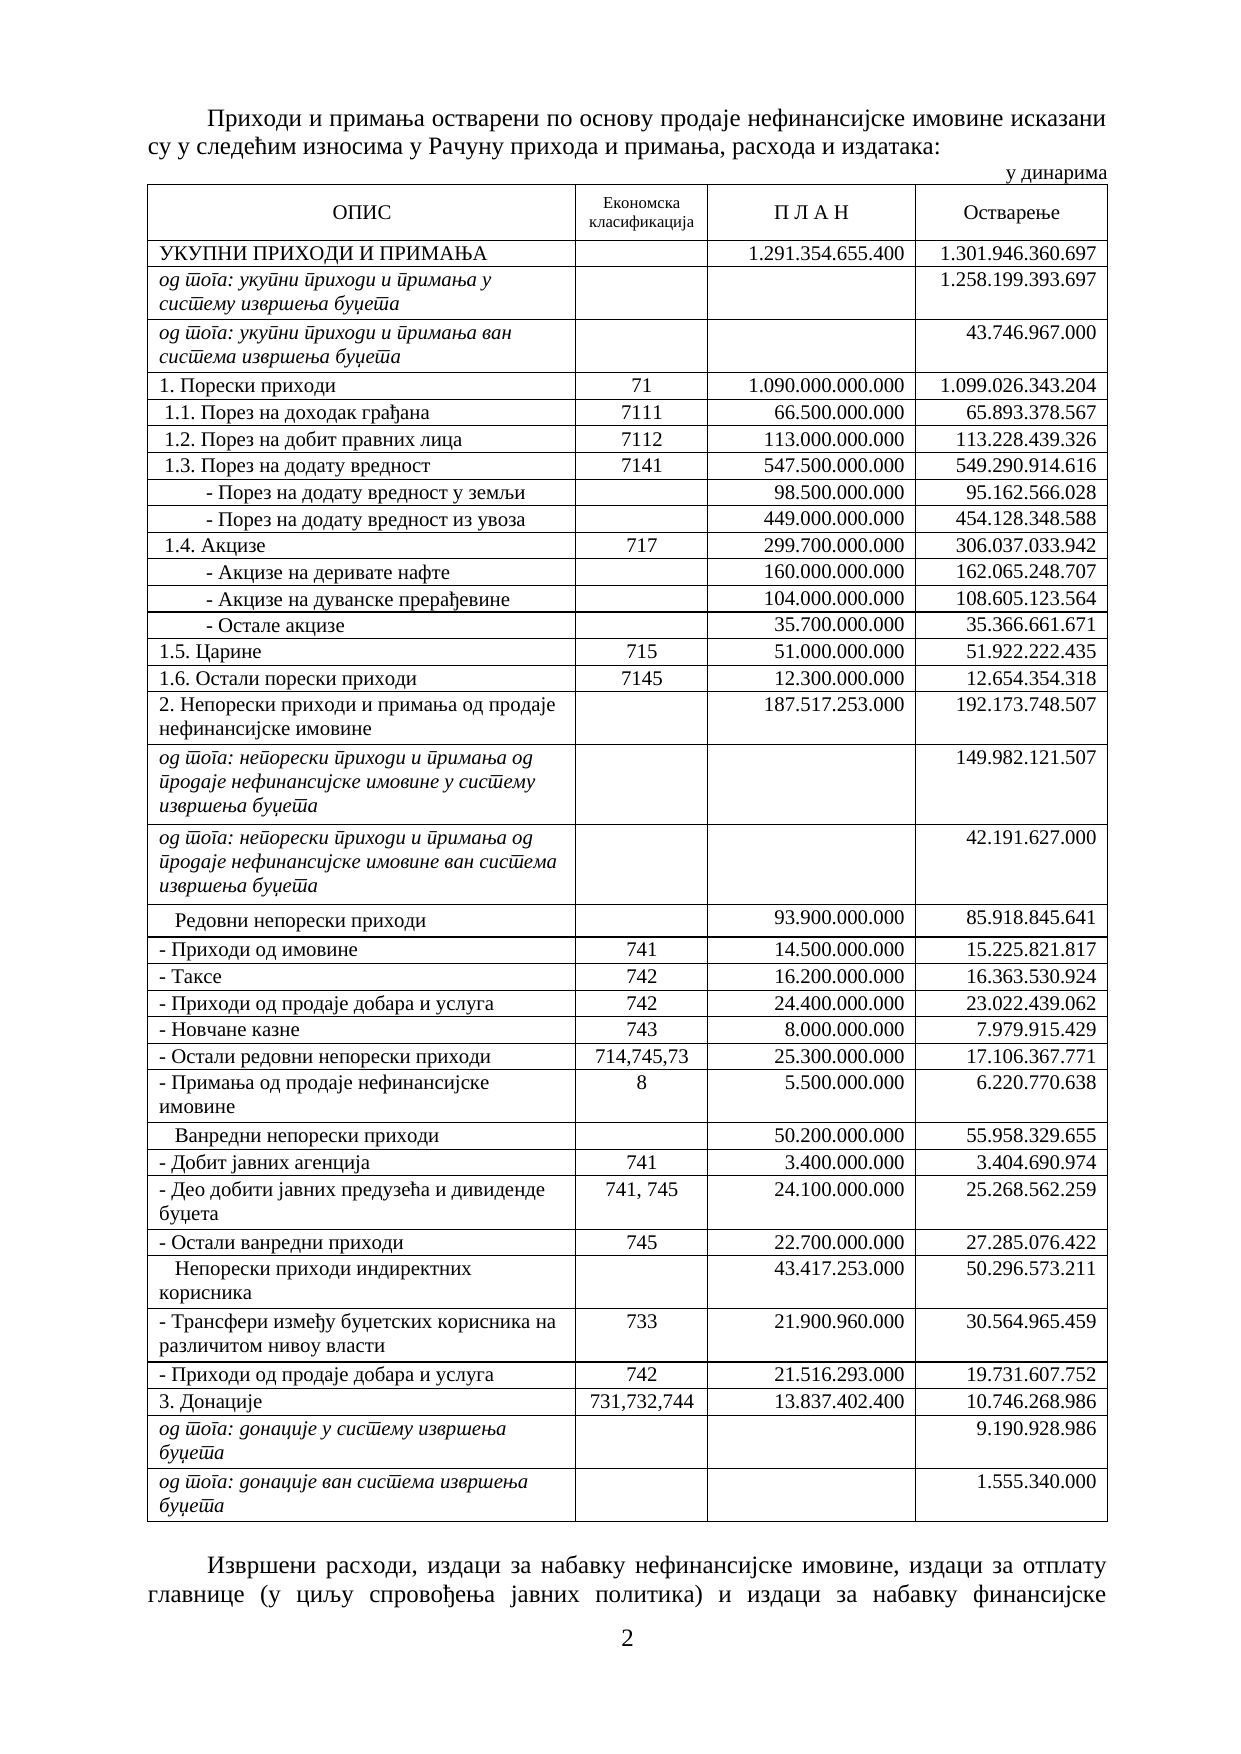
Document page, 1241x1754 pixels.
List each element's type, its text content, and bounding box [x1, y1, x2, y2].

table_cell [576, 1416, 707, 1468]
table_cell 27.285.076.422 [916, 1230, 1107, 1255]
table_cell [576, 480, 707, 505]
table_cell 51.922.222.435 [916, 639, 1107, 664]
table_cell 66.500.000.000 [708, 400, 915, 425]
table_cell - Добит јавних агенција [148, 1150, 575, 1175]
table_cell 24.100.000.000 [708, 1176, 915, 1228]
table_cell 160.000.000.000 [708, 559, 915, 585]
table_cell 306.037.033.942 [916, 533, 1107, 558]
table_cell - Акцизе на деривате нафте [148, 559, 575, 585]
table_cell 95.162.566.028 [916, 480, 1107, 505]
table_cell 6.220.770.638 [916, 1070, 1107, 1122]
table_cell 742 [576, 964, 707, 989]
table_cell 17.106.367.771 [916, 1044, 1107, 1069]
table_cell 16.363.530.924 [916, 964, 1107, 989]
table_cell 65.893.378.567 [916, 400, 1107, 425]
table_cell 1. Порески приходи [148, 373, 575, 399]
table_cell - Остале акцизе [148, 613, 575, 638]
table_header П Л А Н [708, 185, 915, 239]
table_cell 731,732,744 [576, 1389, 707, 1414]
table_cell [576, 1123, 707, 1149]
table_cell 1.099.026.343.204 [916, 373, 1107, 399]
table_cell 715 [576, 639, 707, 664]
table_header Eкономскa класификацијa [576, 185, 707, 239]
table_cell 43.417.253.000 [708, 1256, 915, 1308]
table_cell 454.128.348.588 [916, 506, 1107, 532]
table_cell 14.500.000.000 [708, 938, 915, 963]
table_cell 8 [576, 1070, 707, 1122]
table_cell 13.837.402.400 [708, 1389, 915, 1414]
table_cell 742 [576, 991, 707, 1016]
table_cell 35.366.661.671 [916, 613, 1107, 638]
table_cell 55.958.329.655 [916, 1123, 1107, 1149]
table_cell - Приходи од продаје добара и услуга [148, 1363, 575, 1388]
table_cell 21.900.960.000 [708, 1309, 915, 1361]
table_cell 50.296.573.211 [916, 1256, 1107, 1308]
table_cell 745 [576, 1230, 707, 1255]
table_cell 35.700.000.000 [708, 613, 915, 638]
table_cell 9.190.928.986 [916, 1416, 1107, 1468]
table_cell 42.191.627.000 [916, 825, 1107, 903]
table_cell 741, 745 [576, 1176, 707, 1228]
table_cell 108.605.123.564 [916, 586, 1107, 611]
table_cell Ванредни непорески приходи [148, 1123, 575, 1149]
table_cell [708, 267, 915, 319]
table_cell Редовни непорески приходи [148, 905, 575, 936]
table_cell 51.000.000.000 [708, 639, 915, 664]
table_cell 85.918.845.641 [916, 905, 1107, 936]
table_cell 3. Донације [148, 1389, 575, 1414]
table_cell [576, 506, 707, 532]
table_cell 162.065.248.707 [916, 559, 1107, 585]
table_cell од тога: донације у систему извршења буџета [148, 1416, 575, 1468]
table_cell 25.268.562.259 [916, 1176, 1107, 1228]
table_cell 743 [576, 1017, 707, 1043]
table_cell 50.200.000.000 [708, 1123, 915, 1149]
table_cell 299.700.000.000 [708, 533, 915, 558]
table_cell - Приходи од продаје добара и услуга [148, 991, 575, 1016]
table_cell од тога: непорески приходи и примања од продаје нефинансијске имовине у систему извршења буџета [148, 745, 575, 824]
table_cell - Трансфери између буџетских корисника на различитом нивоу власти [148, 1309, 575, 1361]
table_cell [576, 586, 707, 611]
table_header Остварење [916, 185, 1107, 239]
table_header ОПИС [148, 185, 575, 239]
table_cell УКУПНИ ПРИХОДИ И ПРИМАЊА [148, 241, 575, 266]
table_cell [576, 559, 707, 585]
table_cell 104.000.000.000 [708, 586, 915, 611]
table_cell [576, 745, 707, 824]
table_cell 12.654.354.318 [916, 666, 1107, 691]
table_cell 15.225.821.817 [916, 938, 1107, 963]
table_cell 1.1. Порез на доходак грађана [148, 400, 575, 425]
table_cell 1.2. Порез на добит правних лица [148, 426, 575, 452]
table_cell 10.746.268.986 [916, 1389, 1107, 1414]
table_cell 3.404.690.974 [916, 1150, 1107, 1175]
table_cell 19.731.607.752 [916, 1363, 1107, 1388]
table_cell 12.300.000.000 [708, 666, 915, 691]
table_cell [708, 745, 915, 824]
table_cell 8.000.000.000 [708, 1017, 915, 1043]
table_cell 25.300.000.000 [708, 1044, 915, 1069]
table_cell 71 [576, 373, 707, 399]
table_cell 98.500.000.000 [708, 480, 915, 505]
table_cell 24.400.000.000 [708, 991, 915, 1016]
table_cell 149.982.121.507 [916, 745, 1107, 824]
table_cell - Порез на додату вредност из увоза [148, 506, 575, 532]
table_cell 7111 [576, 400, 707, 425]
table_cell 2. Непорески приходи и примања од продаје нефинансијске имовине [148, 692, 575, 744]
table_cell 7141 [576, 453, 707, 478]
table_cell - Oстали редовни непорески приходи [148, 1044, 575, 1069]
table_cell [576, 1469, 707, 1521]
table_cell 16.200.000.000 [708, 964, 915, 989]
text у динарима [148, 160, 1107, 184]
table_cell Непорески приходи индиректних корисника [148, 1256, 575, 1308]
table_cell 714,745,73 [576, 1044, 707, 1069]
table_cell [576, 320, 707, 372]
table_cell 449.000.000.000 [708, 506, 915, 532]
table_cell 22.700.000.000 [708, 1230, 915, 1255]
table_cell 30.564.965.459 [916, 1309, 1107, 1361]
table_cell 3.400.000.000 [708, 1150, 915, 1175]
table_cell од тога: непорески приходи и примања од продаје нефинансијске имовине ван система извршења буџета [148, 825, 575, 903]
table_cell - Порез на додату вредност у земљи [148, 480, 575, 505]
table_cell 113.000.000.000 [708, 426, 915, 452]
table_cell [576, 1256, 707, 1308]
table_cell од тога: донације ван система извршења буџета [148, 1469, 575, 1521]
table_cell 733 [576, 1309, 707, 1361]
table_cell 1.6. Остали порески приходи [148, 666, 575, 691]
table_cell [576, 613, 707, 638]
table_cell [708, 825, 915, 903]
table_cell [708, 320, 915, 372]
table_cell 113.228.439.326 [916, 426, 1107, 452]
table_cell 21.516.293.000 [708, 1363, 915, 1388]
table_cell 1.258.199.393.697 [916, 267, 1107, 319]
table_cell 7112 [576, 426, 707, 452]
table_cell 192.173.748.507 [916, 692, 1107, 744]
table_cell од тога: укупни приходи и примања ван система извршења буџета [148, 320, 575, 372]
table_cell - Акцизе на дуванске прерађевине [148, 586, 575, 611]
table_cell 5.500.000.000 [708, 1070, 915, 1122]
text Приходи и примања остварени по основу продаје нефинансијске имовине исказани су у следећим износима у Рачуну прихода и примања, расхода и издатака: [148, 103, 1107, 160]
table_cell 741 [576, 938, 707, 963]
table_cell - Приходи од имовине [148, 938, 575, 963]
table_cell 1.555.340.000 [916, 1469, 1107, 1521]
table_cell [576, 825, 707, 903]
table_cell - Остали ванредни приходи [148, 1230, 575, 1255]
table_cell - Примања од продаје нефинансијске имовине [148, 1070, 575, 1122]
table_cell [576, 267, 707, 319]
table_cell 43.746.967.000 [916, 320, 1107, 372]
table_cell 1.291.354.655.400 [708, 241, 915, 266]
table_cell 7.979.915.429 [916, 1017, 1107, 1043]
table_cell 7145 [576, 666, 707, 691]
table_cell 742 [576, 1363, 707, 1388]
table_cell 93.900.000.000 [708, 905, 915, 936]
table_cell 717 [576, 533, 707, 558]
table_cell - Део добити јавних предузећа и дивиденде буџета [148, 1176, 575, 1228]
table_cell 187.517.253.000 [708, 692, 915, 744]
table_cell - Таксе [148, 964, 575, 989]
table_cell 23.022.439.062 [916, 991, 1107, 1016]
table_cell од тога: укупни приходи и примања у систему извршења буџета [148, 267, 575, 319]
table_cell 547.500.000.000 [708, 453, 915, 478]
table_cell 1.090.000.000.000 [708, 373, 915, 399]
table_cell [708, 1416, 915, 1468]
table_cell 1.5. Царине [148, 639, 575, 664]
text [148, 1551, 1107, 1608]
table_cell 549.290.914.616 [916, 453, 1107, 478]
table_cell [576, 241, 707, 266]
table_cell - Новчане казне [148, 1017, 575, 1043]
table_cell 1.3. Порез на додату вредност [148, 453, 575, 478]
table_cell [576, 905, 707, 936]
table_cell 741 [576, 1150, 707, 1175]
table_cell 1.301.946.360.697 [916, 241, 1107, 266]
table_cell [576, 692, 707, 744]
table_cell 1.4. Акцизе [148, 533, 575, 558]
table_cell [708, 1469, 915, 1521]
